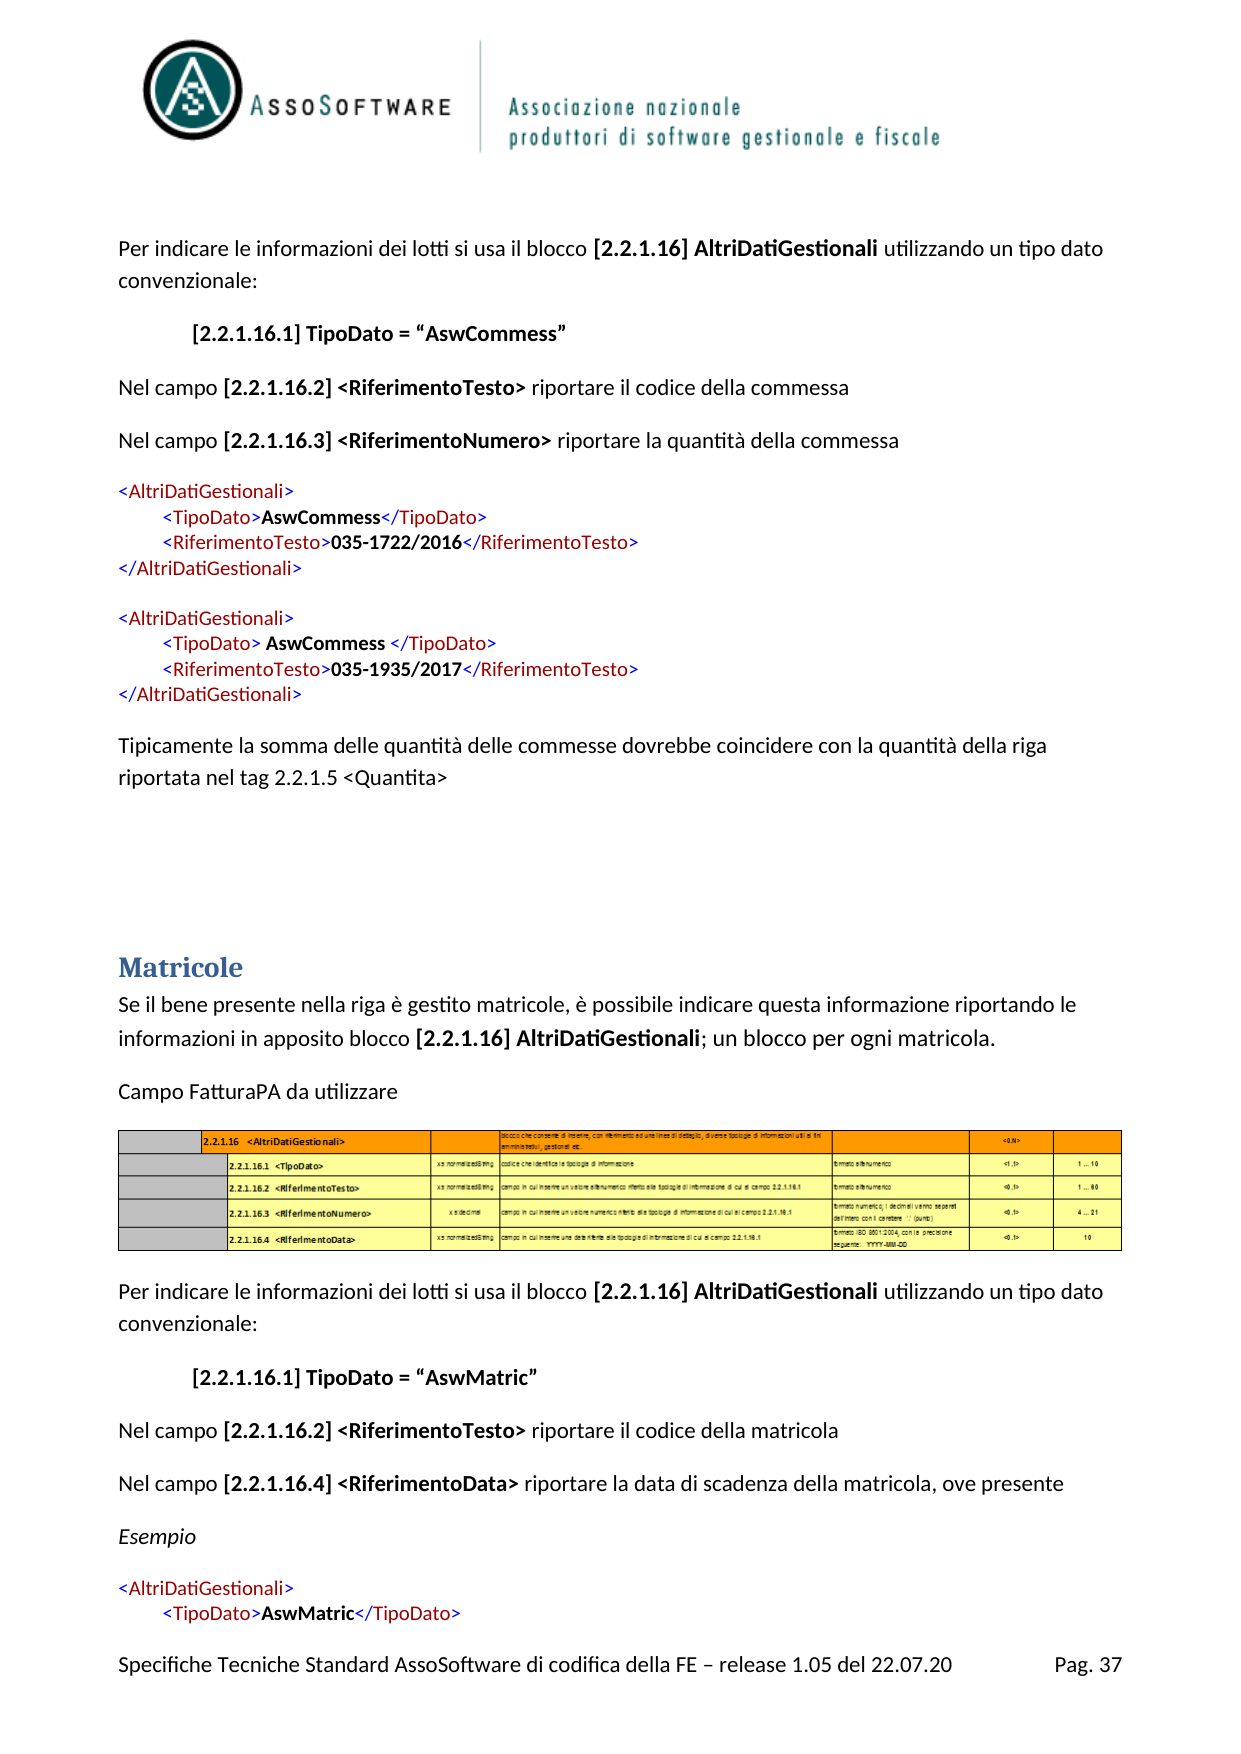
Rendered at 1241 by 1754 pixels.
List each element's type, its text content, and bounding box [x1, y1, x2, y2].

text <TipoDato>AswMatric</TipoDato> [118, 1600, 1122, 1626]
text Nel campo [2.2.1.16.4] <RiferimentoData> riportare la data di scadenza della matricola, ove presente [118, 1469, 1122, 1497]
text Esempio [118, 1522, 1122, 1550]
picture [118, 6, 1123, 153]
text <AltriDatiGestionali> [118, 605, 1122, 630]
text <TipoDato>AswCommess</TipoDato> [118, 504, 1122, 529]
text Campo FatturaPA da utilizzare [118, 1077, 1122, 1105]
subtitle Matricole [118, 952, 1122, 985]
text Per indicare le informazioni dei lotti si usa il blocco [2.2.1.16] AltriDatiGestionali utilizzando un tipo dato convenzionale: [118, 233, 1122, 294]
text </AltriDatiGestionali> [118, 555, 1122, 580]
text <AltriDatiGestionali> [118, 479, 1122, 504]
text </AltriDatiGestionali> [118, 681, 1122, 707]
text Nel campo [2.2.1.16.2] <RiferimentoTesto> riportare il codice della commessa [118, 373, 1122, 401]
text Per indicare le informazioni dei lotti si usa il blocco [2.2.1.16] AltriDatiGestionali utilizzando un tipo dato convenzionale: [118, 1276, 1122, 1338]
text <RiferimentoTesto>035-1935/2017</RiferimentoTesto> [118, 656, 1122, 681]
text Nel campo [2.2.1.16.3] <RiferimentoNumero> riportare la quantità della commessa [118, 426, 1122, 454]
text [2.2.1.16.1] TipoDato = “AswMatric” [118, 1363, 1122, 1391]
text <AltriDatiGestionali> [118, 1575, 1122, 1600]
text <RiferimentoTesto>035-1722/2016</RiferimentoTesto> [118, 529, 1122, 555]
text Se il bene presente nella riga è gestito matricole, è possibile indicare questa informazione riportando le informazioni in apposito blocco [2.2.1.16] AltriDatiGestionali; un blocco per ogni matricola. [118, 990, 1122, 1052]
text <TipoDato> AswCommess </TipoDato> [118, 630, 1122, 656]
picture [118, 1130, 1123, 1252]
text Tipicamente la somma delle quantità delle commesse dovrebbe coincidere con la quantità della riga riportata nel tag 2.2.1.5 <Quantita> [118, 731, 1122, 791]
text [2.2.1.16.1] TipoDato = “AswCommess” [118, 319, 1122, 347]
text Nel campo [2.2.1.16.2] <RiferimentoTesto> riportare il codice della matricola [118, 1416, 1122, 1444]
